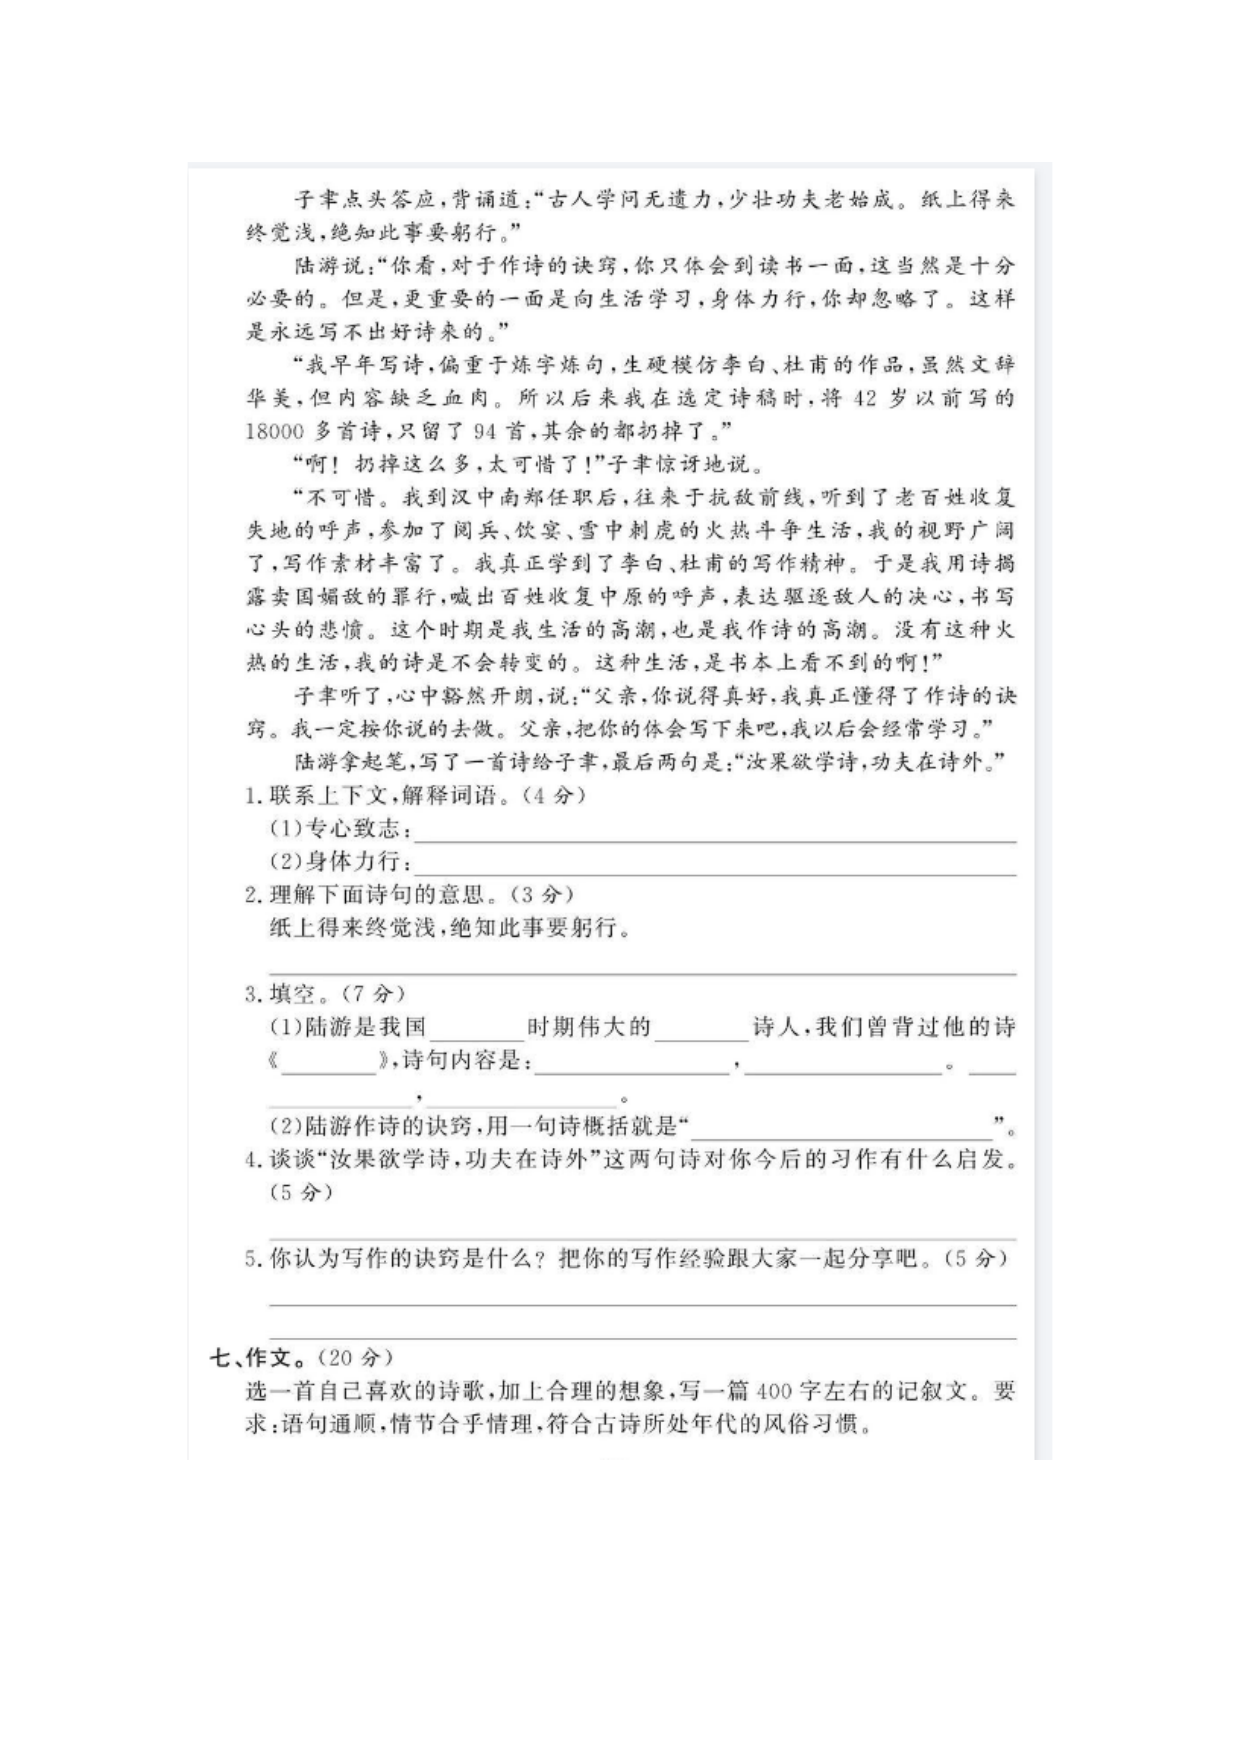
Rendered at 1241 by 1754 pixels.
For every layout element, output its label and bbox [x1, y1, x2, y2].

picture [187, 162, 1053, 1460]
